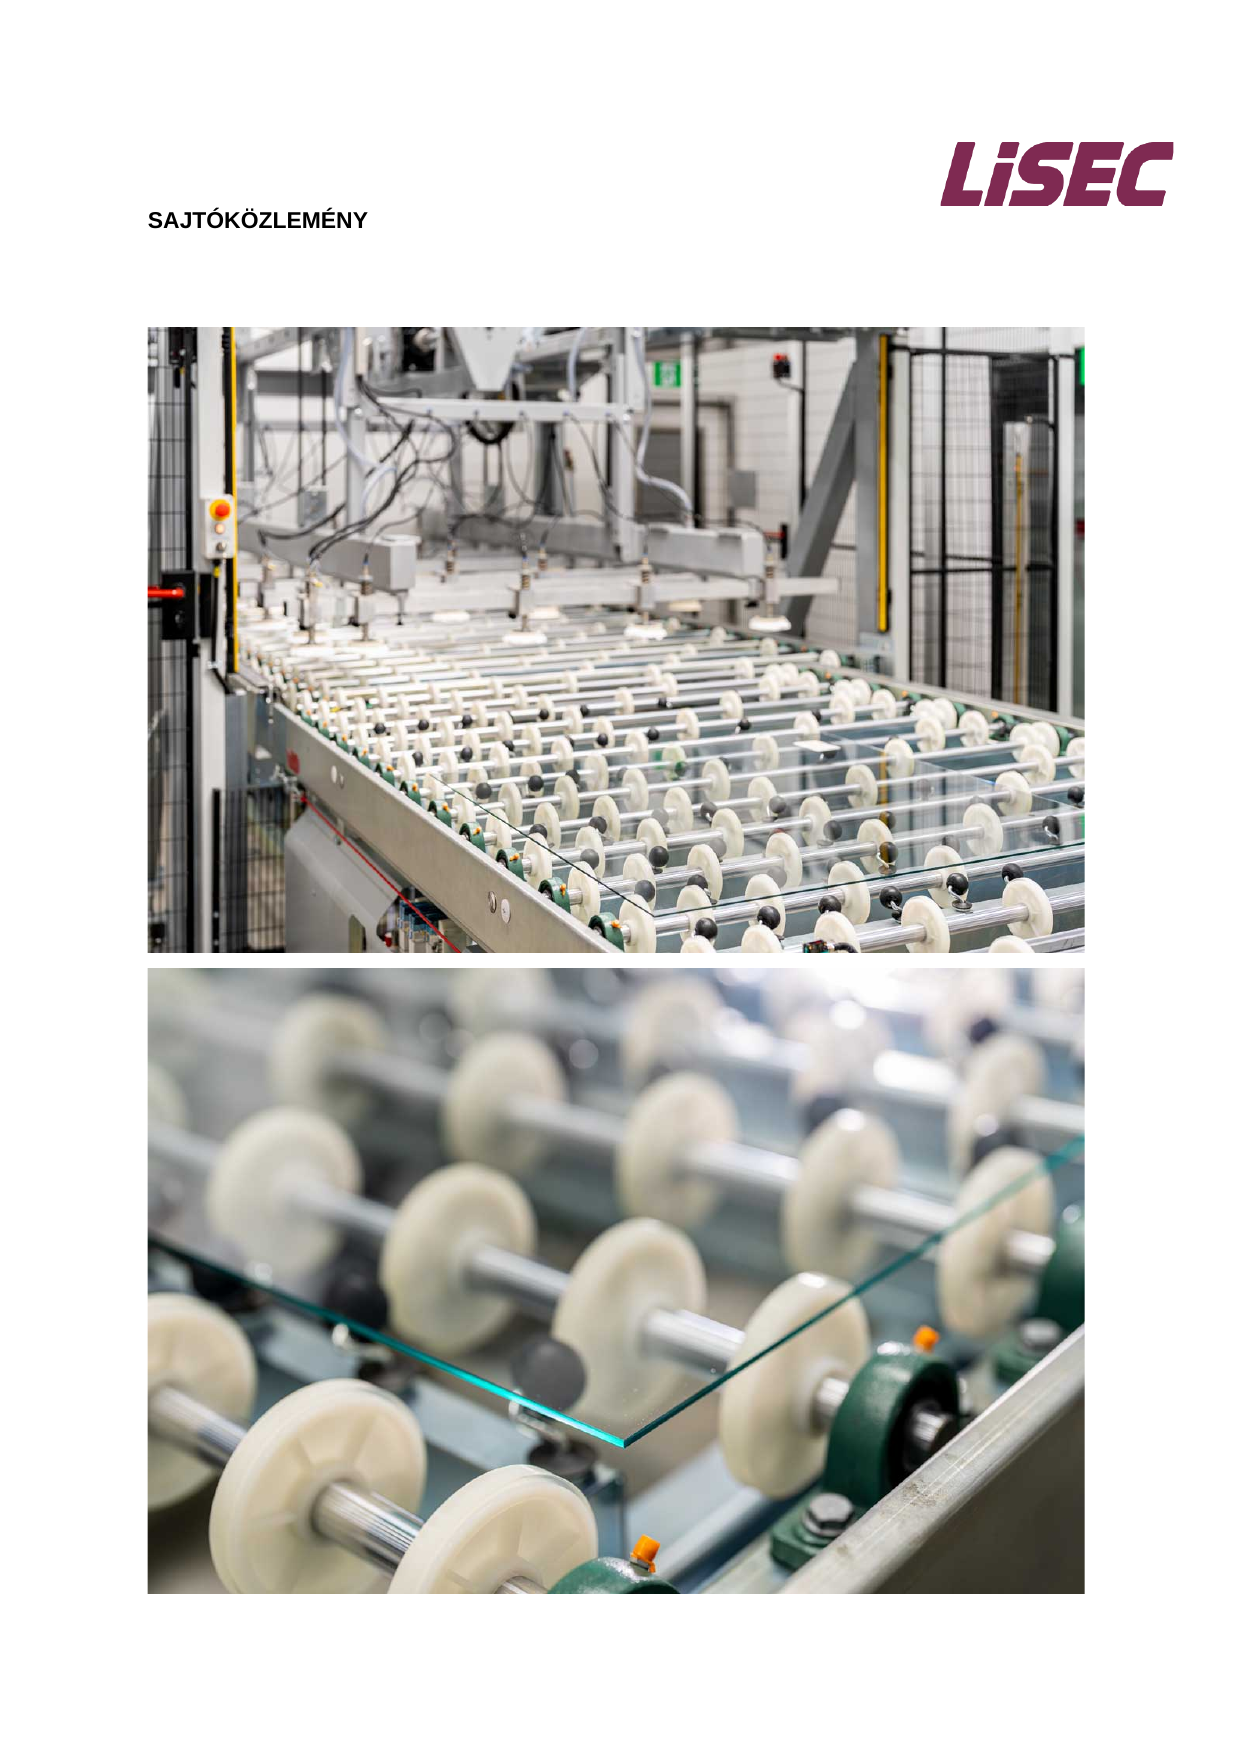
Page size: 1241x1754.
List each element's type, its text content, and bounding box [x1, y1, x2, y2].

picture [939, 142, 1173, 205]
picture [147, 327, 1085, 953]
picture [147, 968, 1085, 1594]
